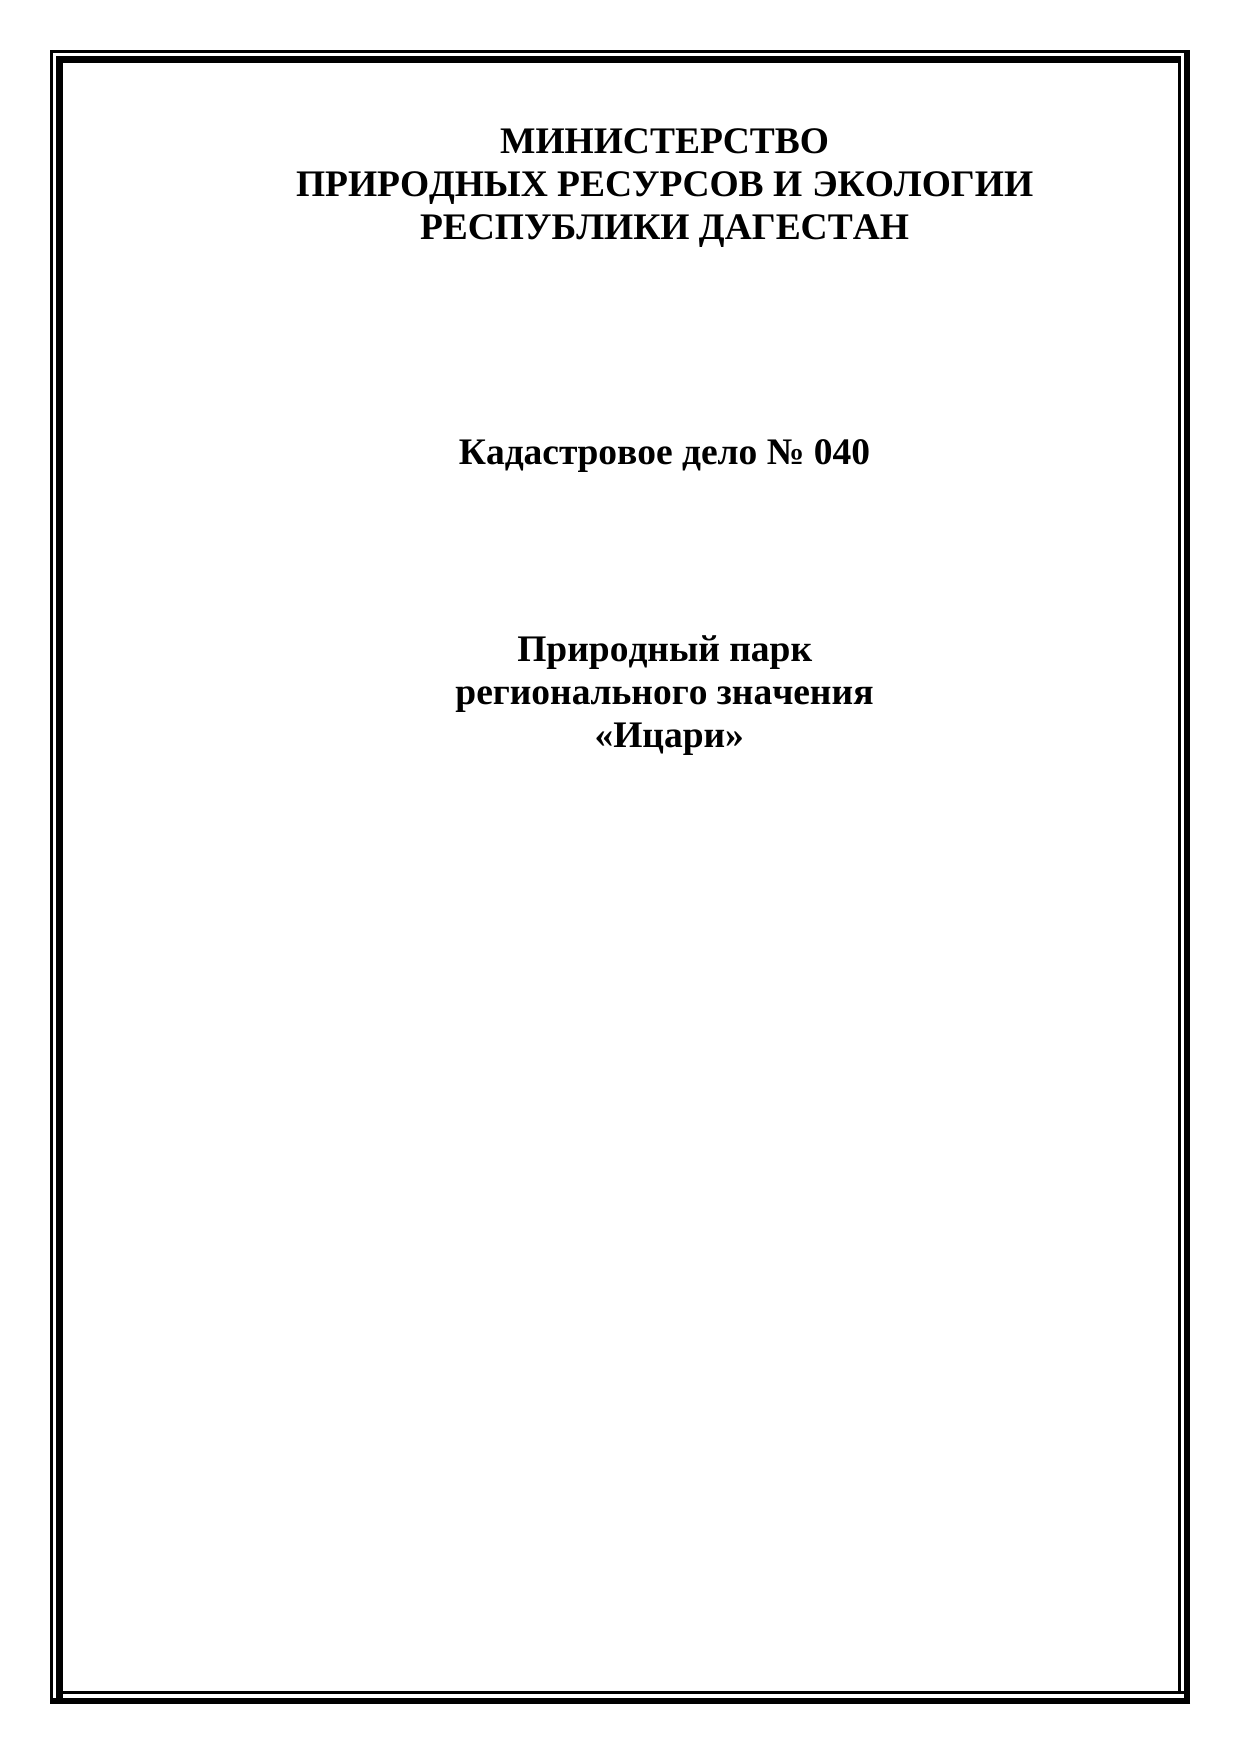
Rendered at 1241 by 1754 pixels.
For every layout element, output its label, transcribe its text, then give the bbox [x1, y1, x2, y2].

text РЕСПУБЛИКИ ДАГЕСТАН [177, 204, 1152, 247]
text «Ицари» [177, 712, 1152, 755]
text Природный парк [177, 626, 1152, 669]
text регионального значения [177, 669, 1152, 712]
text ПРИРОДНЫХ РЕСУРСОВ И ЭКОЛОГИИ [177, 161, 1152, 204]
text Кадастровое дело № 040 [177, 429, 1152, 473]
text МИНИСТЕРСТВО [177, 118, 1152, 161]
